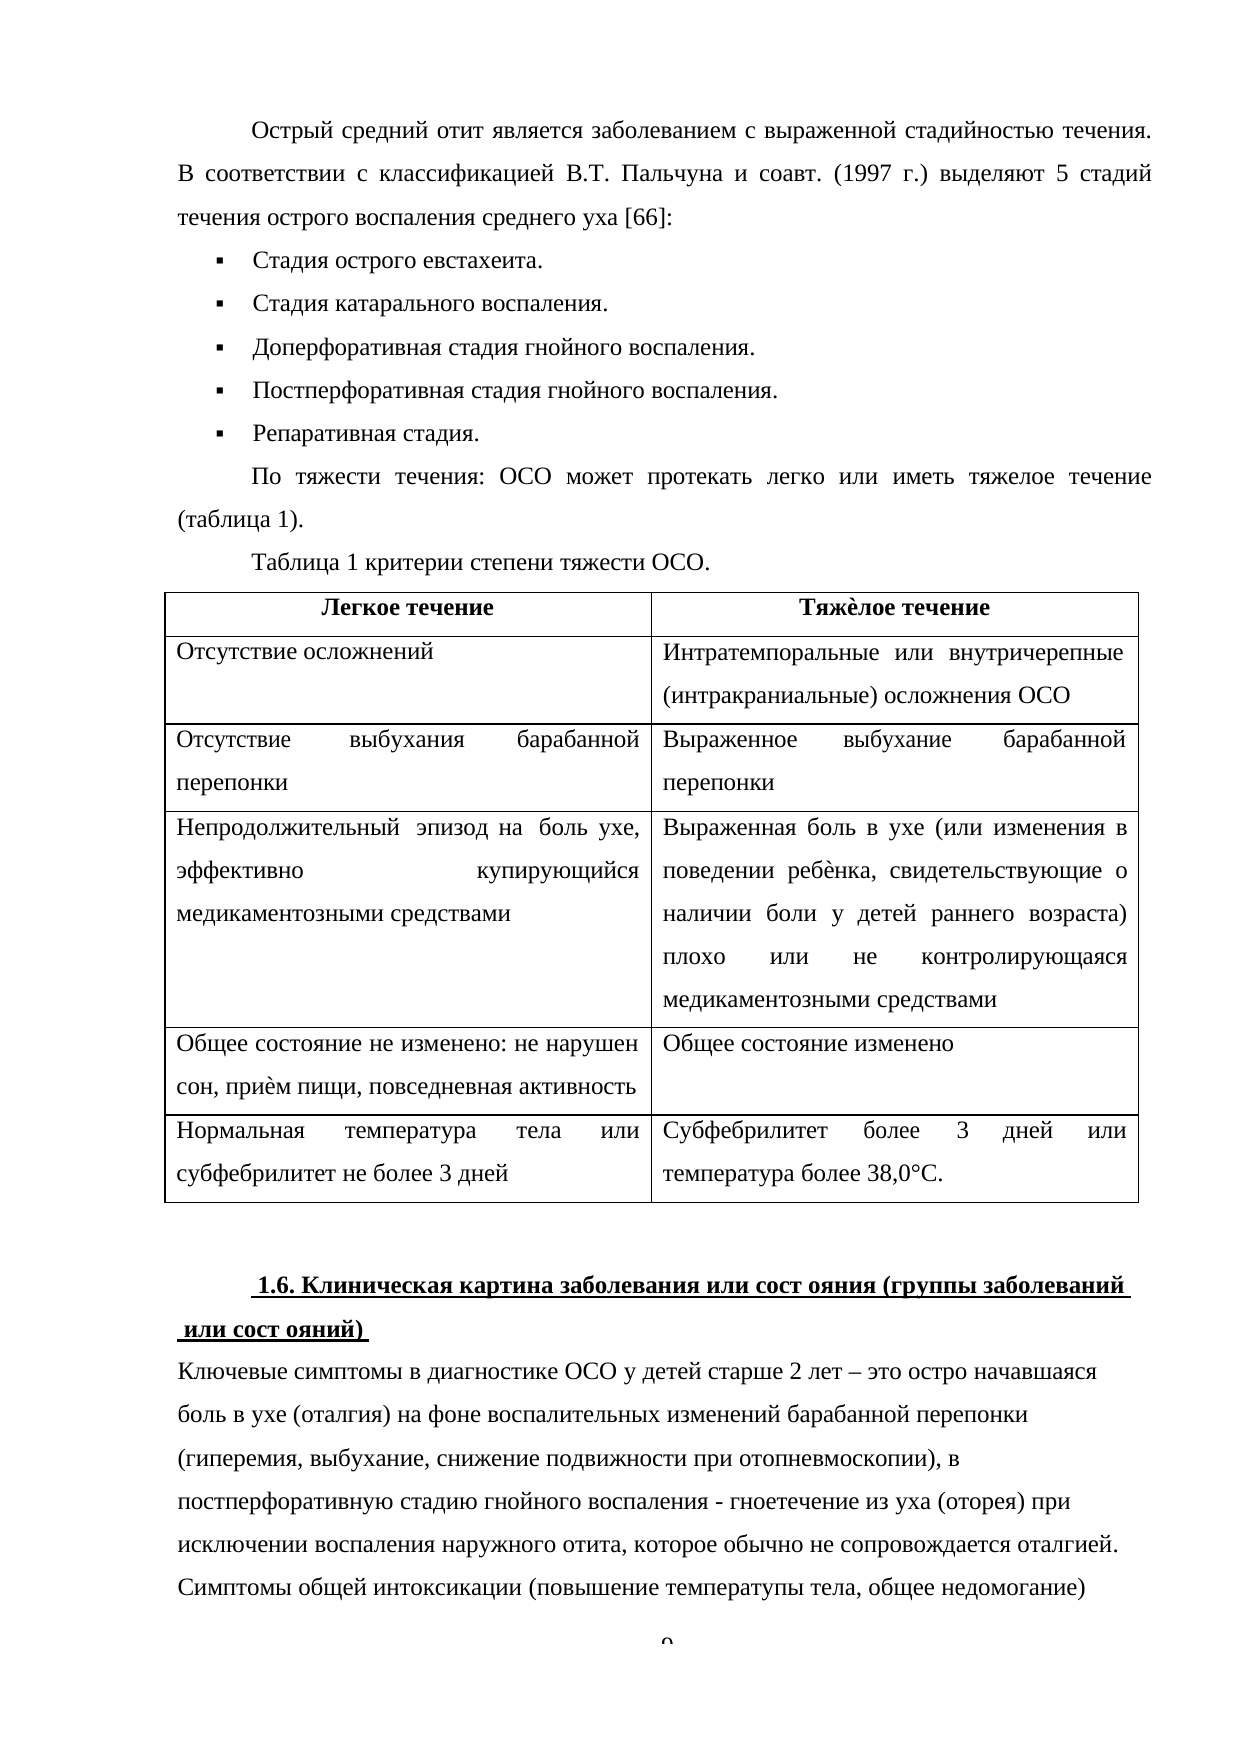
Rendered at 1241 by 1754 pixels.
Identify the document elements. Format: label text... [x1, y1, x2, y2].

table_cell Выраженная боль в ухе (или изменения в поведении ребѐнка, свидетельствующие о наличии боли у детей раннего возраста) плохо или не контролирующаяся медикаментозными средствами [652, 812, 1138, 1027]
subtitle 1.6. Клиническая картина заболевания или сост ояния (группы заболеваний [251, 1271, 1163, 1299]
text Таблица 1 критерии степени тяжести ОСО. [251, 547, 1163, 576]
list Постперфоративная стадия гнойного воспаления. [215, 375, 1163, 403]
table_cell Субфебрилитет более 3 дней или температура более 38,0°С. [652, 1116, 1138, 1202]
table_cell Отсутствие выбухания барабанной перепонки [166, 725, 651, 811]
table_header Тяжѐлое течение [652, 593, 1138, 636]
list Стадия острого евстахеита. [215, 245, 1163, 274]
table_cell Непродолжительный эпизод на боль ухе, эффективно купирующийся медикаментозными средствами [166, 812, 651, 1027]
list Репаративная стадия. [215, 418, 1163, 447]
table_cell Общее состояние изменено [652, 1028, 1138, 1114]
list Стадия катарального воспаления. [215, 288, 1163, 317]
list Доперфоративная стадия гнойного воспаления. [215, 332, 1163, 360]
table_cell Нормальная температура тела или субфебрилитет не более 3 дней [166, 1116, 651, 1202]
table_header Легкое течение [166, 593, 651, 636]
text Острый средний отит является заболеванием с выраженной стадийностью течения. В соответствии с классификацией В.Т. Пальчуна и соавт. (1997 г.) выделяют 5 стадий течения острого воспаления среднего уха [66]: [177, 115, 1152, 230]
table_cell Интратемпоральные или внутричерепные (интракраниальные) осложнения ОСО [652, 637, 1138, 723]
table_cell Выраженное выбухание барабанной перепонки [652, 725, 1138, 811]
table_cell Общее состояние не изменено: не нарушен сон, приѐм пищи, повседневная активность [166, 1028, 651, 1114]
table_cell Отсутствие осложнений [166, 637, 651, 723]
text Ключевые симптомы в диагностике ОСО у детей старше 2 лет – это остро начавшаяся боль в ухе (оталгия) на фоне воспалительных изменений барабанной перепонки (гиперемия, выбухание, снижение подвижности при отопневмоскопии), в постперфоративную стадию гнойного воспаления - гноетечение из уха (оторея) при исключении воспаления наружного отита, которое обычно не сопровождается оталгией. Симптомы общей интоксикации (повышение температупы тела, общее недомогание) [177, 1356, 1143, 1601]
text или сост ояний) [177, 1314, 1163, 1343]
text По тяжести течения: ОСО может протекать легко или иметь тяжелое течение (таблица 1). [177, 461, 1152, 533]
